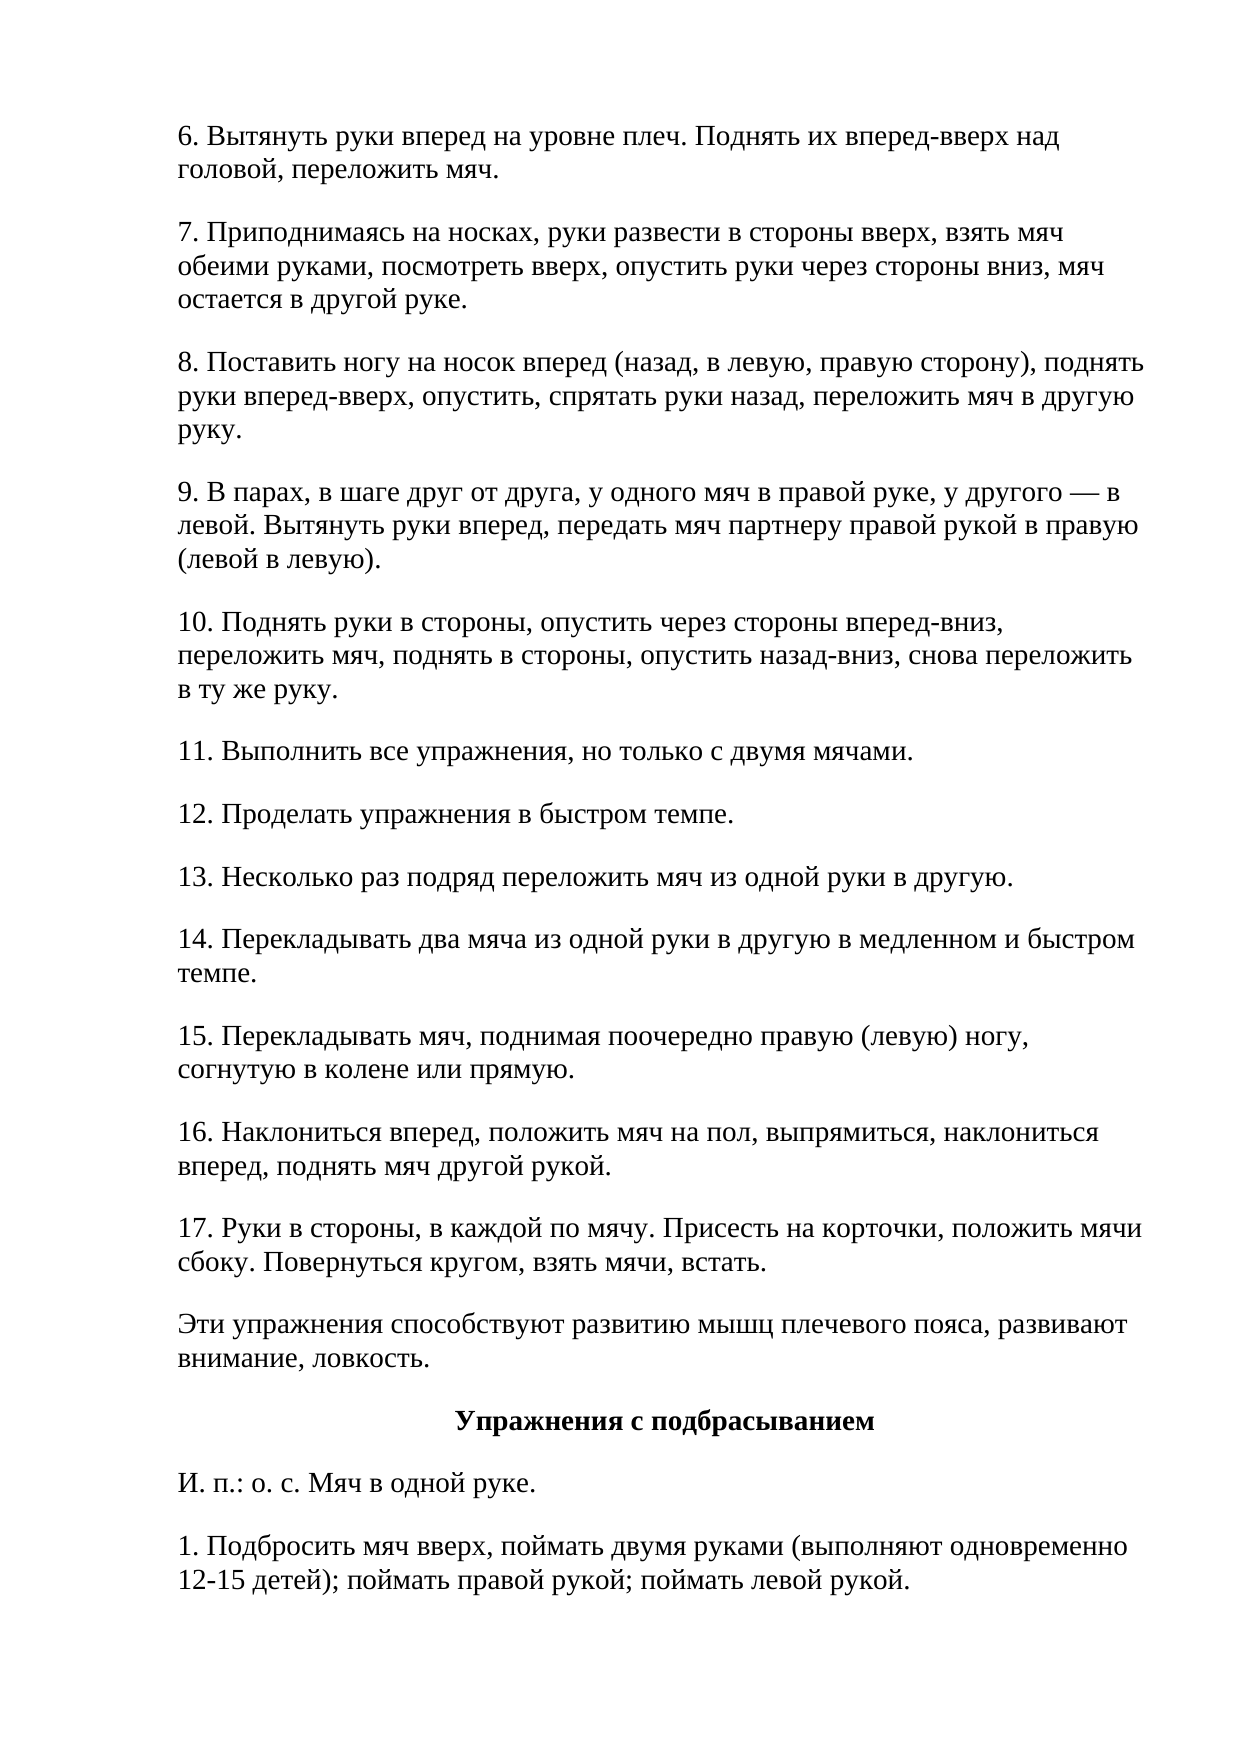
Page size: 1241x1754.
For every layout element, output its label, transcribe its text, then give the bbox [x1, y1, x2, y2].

text 9. В парах, в шаге друг от друга, у одного мяч в правой руке, у другого — в левой. Вытянуть руки вперед, передать мяч партнеру правой рукой в правую (левой в левую). [177, 474, 1152, 574]
text Упражнения с подбрасыванием [177, 1403, 1152, 1436]
text 16. Наклониться вперед, положить мяч на пол, выпрямиться, наклониться вперед, поднять мяч другой рукой. [177, 1114, 1152, 1181]
text 6. Вытянуть руки вперед на уровне плеч. Поднять их вперед-вверх над головой, переложить мяч. [177, 118, 1152, 185]
text 10. Поднять руки в стороны, опустить через стороны вперед-вниз, переложить мяч, поднять в стороны, опустить назад-вниз, снова переложить в ту же руку. [177, 604, 1152, 704]
text 7. Приподнимаясь на носках, руки развести в стороны вверх, взять мяч обеими руками, посмотреть вверх, опустить руки через стороны вниз, мяч остается в другой руке. [177, 214, 1152, 315]
text 12. Проделать упражнения в быстром темпе. [177, 796, 1152, 830]
text 8. Поставить ногу на носок вперед (назад, в левую, правую сторону), поднять руки вперед-вверх, опустить, спрятать руки назад, переложить мяч в другую руку. [177, 344, 1152, 445]
text Эти упражнения способствуют развитию мышц плечевого пояса, развивают внимание, ловкость. [177, 1307, 1152, 1374]
text 14. Перекладывать два мяча из одной руки в другую в медленном и быстром темпе. [177, 922, 1152, 989]
text 17. Руки в стороны, в каждой по мячу. Присесть на корточки, положить мячи сбоку. Повернуться кругом, взять мячи, встать. [177, 1210, 1152, 1277]
text 11. Выполнить все упражнения, но только с двумя мячами. [177, 733, 1152, 767]
text 15. Перекладывать мяч, поднимая поочередно правую (левую) ногу, согнутую в колене или прямую. [177, 1018, 1152, 1085]
text 13. Несколько раз подряд переложить мяч из одной руки в другую. [177, 859, 1152, 892]
text 1. Подбросить мяч вверх, поймать двумя руками (выполняют одновременно 12-15 детей); поймать правой рукой; поймать левой рукой. [177, 1528, 1152, 1595]
text И. п.: о. с. Мяч в одной руке. [177, 1466, 1152, 1499]
